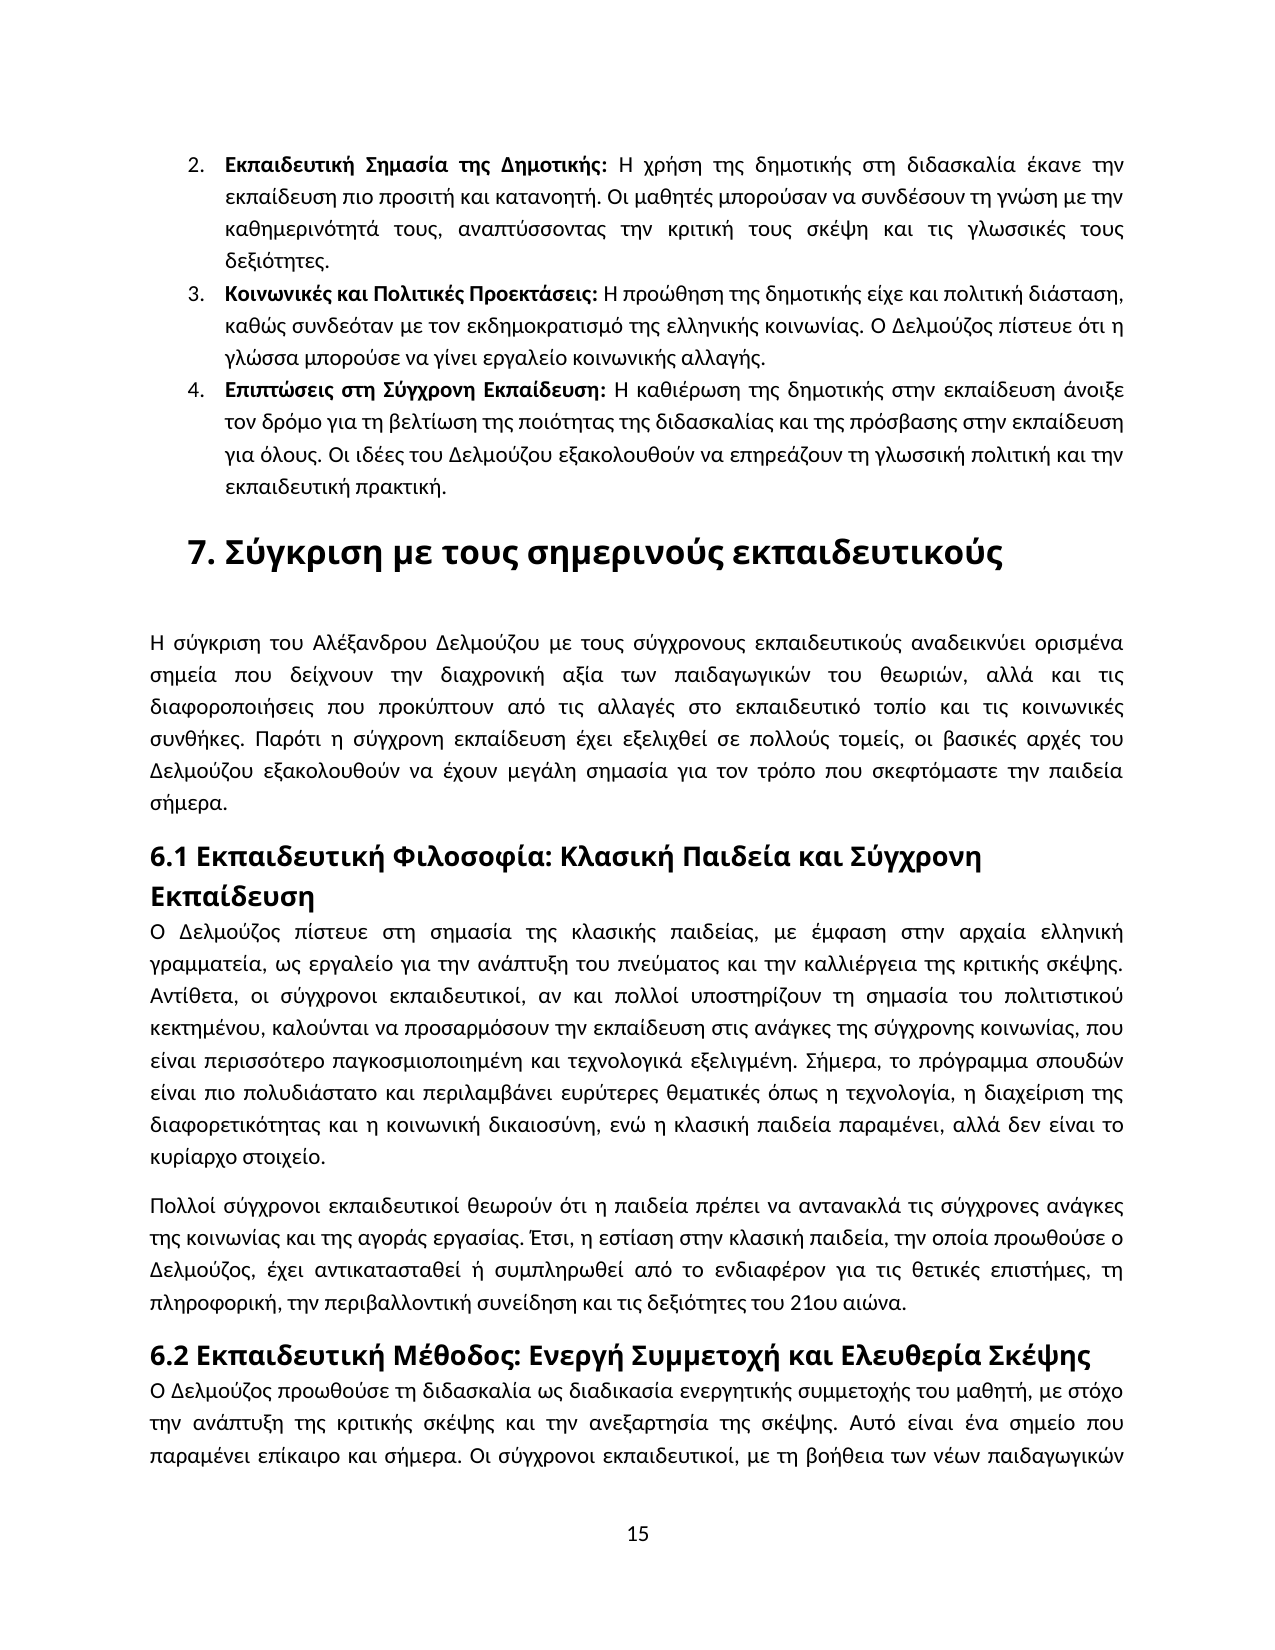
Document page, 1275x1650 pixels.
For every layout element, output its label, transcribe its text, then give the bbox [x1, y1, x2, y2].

list Επιπτώσεις στη Σύγχρονη Εκπαίδευση: Η καθιέρωση της δημοτικής στην εκπαίδευση άνοιξε τον δρόμο για τη βελτίωση της ποιότητας της διδασκαλίας και της πρόσβασης στην εκπαίδευση για όλους. Οι ιδέες του Δελμούζου εξακολουθούν να επηρεάζουν τη γλωσσική πολιτική και την εκπαιδευτική πρακτική. [187, 375, 1125, 500]
subtitle 6.2 Εκπαιδευτική Μέθοδος: Ενεργή Συμμετοχή και Ελευθερία Σκέψης [150, 1337, 1125, 1373]
list Εκπαιδευτική Σημασία της Δημοτικής: Η χρήση της δημοτικής στη διδασκαλία έκανε την εκπαίδευση πιο προσιτή και κατανοητή. Οι μαθητές μπορούσαν να συνδέσουν τη γνώση με την καθημερινότητά τους, αναπτύσσοντας την κριτική τους σκέψη και τις γλωσσικές τους δεξιότητες. [187, 150, 1125, 274]
text Ο Δελμούζος πίστευε στη σημασία της κλασικής παιδείας, με έμφαση στην αρχαία ελληνική γραμματεία, ως εργαλείο για την ανάπτυξη του πνεύματος και την καλλιέργεια της κριτικής σκέψης. Αντίθετα, οι σύγχρονοι εκπαιδευτικοί, αν και πολλοί υποστηρίζουν τη σημασία του πολιτιστικού κεκτημένου, καλούνται να προσαρμόσουν την εκπαίδευση στις ανάγκες της σύγχρονης κοινωνίας, που είναι περισσότερο παγκοσμιοποιημένη και τεχνολογικά εξελιγμένη. Σήμερα, το πρόγραμμα σπουδών είναι πιο πολυδιάστατο και περιλαμβάνει ευρύτερες θεματικές όπως η τεχνολογία, η διαχείριση της διαφορετικότητας και η κοινωνική δικαιοσύνη, ενώ η κλασική παιδεία παραμένει, αλλά δεν είναι το κυρίαρχο στοιχείο. [150, 917, 1125, 1170]
subtitle Σύγκριση με τους σημερινούς εκπαιδευτικούς [187, 529, 1125, 574]
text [150, 1376, 1125, 1469]
subtitle 6.1 Εκπαιδευτική Φιλοσοφία: Κλασική Παιδεία και Σύγχρονη Εκπαίδευση [150, 837, 1125, 914]
text Πολλοί σύγχρονοι εκπαιδευτικοί θεωρούν ότι η παιδεία πρέπει να αντανακλά τις σύγχρονες ανάγκες της κοινωνίας και της αγοράς εργασίας. Έτσι, η εστίαση στην κλασική παιδεία, την οποία προωθούσε ο Δελμούζος, έχει αντικατασταθεί ή συμπληρωθεί από το ενδιαφέρον για τις θετικές επιστήμες, τη πληροφορική, την περιβαλλοντική συνείδηση και τις δεξιότητες του 21ου αιώνα. [150, 1191, 1125, 1316]
text Η σύγκριση του Αλέξανδρου Δελμούζου με τους σύγχρονους εκπαιδευτικούς αναδεικνύει ορισμένα σημεία που δείχνουν την διαχρονική αξία των παιδαγωγικών του θεωριών, αλλά και τις διαφοροποιήσεις που προκύπτουν από τις αλλαγές στο εκπαιδευτικό τοπίο και τις κοινωνικές συνθήκες. Παρότι η σύγχρονη εκπαίδευση έχει εξελιχθεί σε πολλούς τομείς, οι βασικές αρχές του Δελμούζου εξακολουθούν να έχουν μεγάλη σημασία για τον τρόπο που σκεφτόμαστε την παιδεία σήμερα. [150, 628, 1125, 817]
list Κοινωνικές και Πολιτικές Προεκτάσεις: Η προώθηση της δημοτικής είχε και πολιτική διάσταση, καθώς συνδεόταν με τον εκδημοκρατισμό της ελληνικής κοινωνίας. Ο Δελμούζος πίστευε ότι η γλώσσα μπορούσε να γίνει εργαλείο κοινωνικής αλλαγής. [187, 279, 1125, 371]
